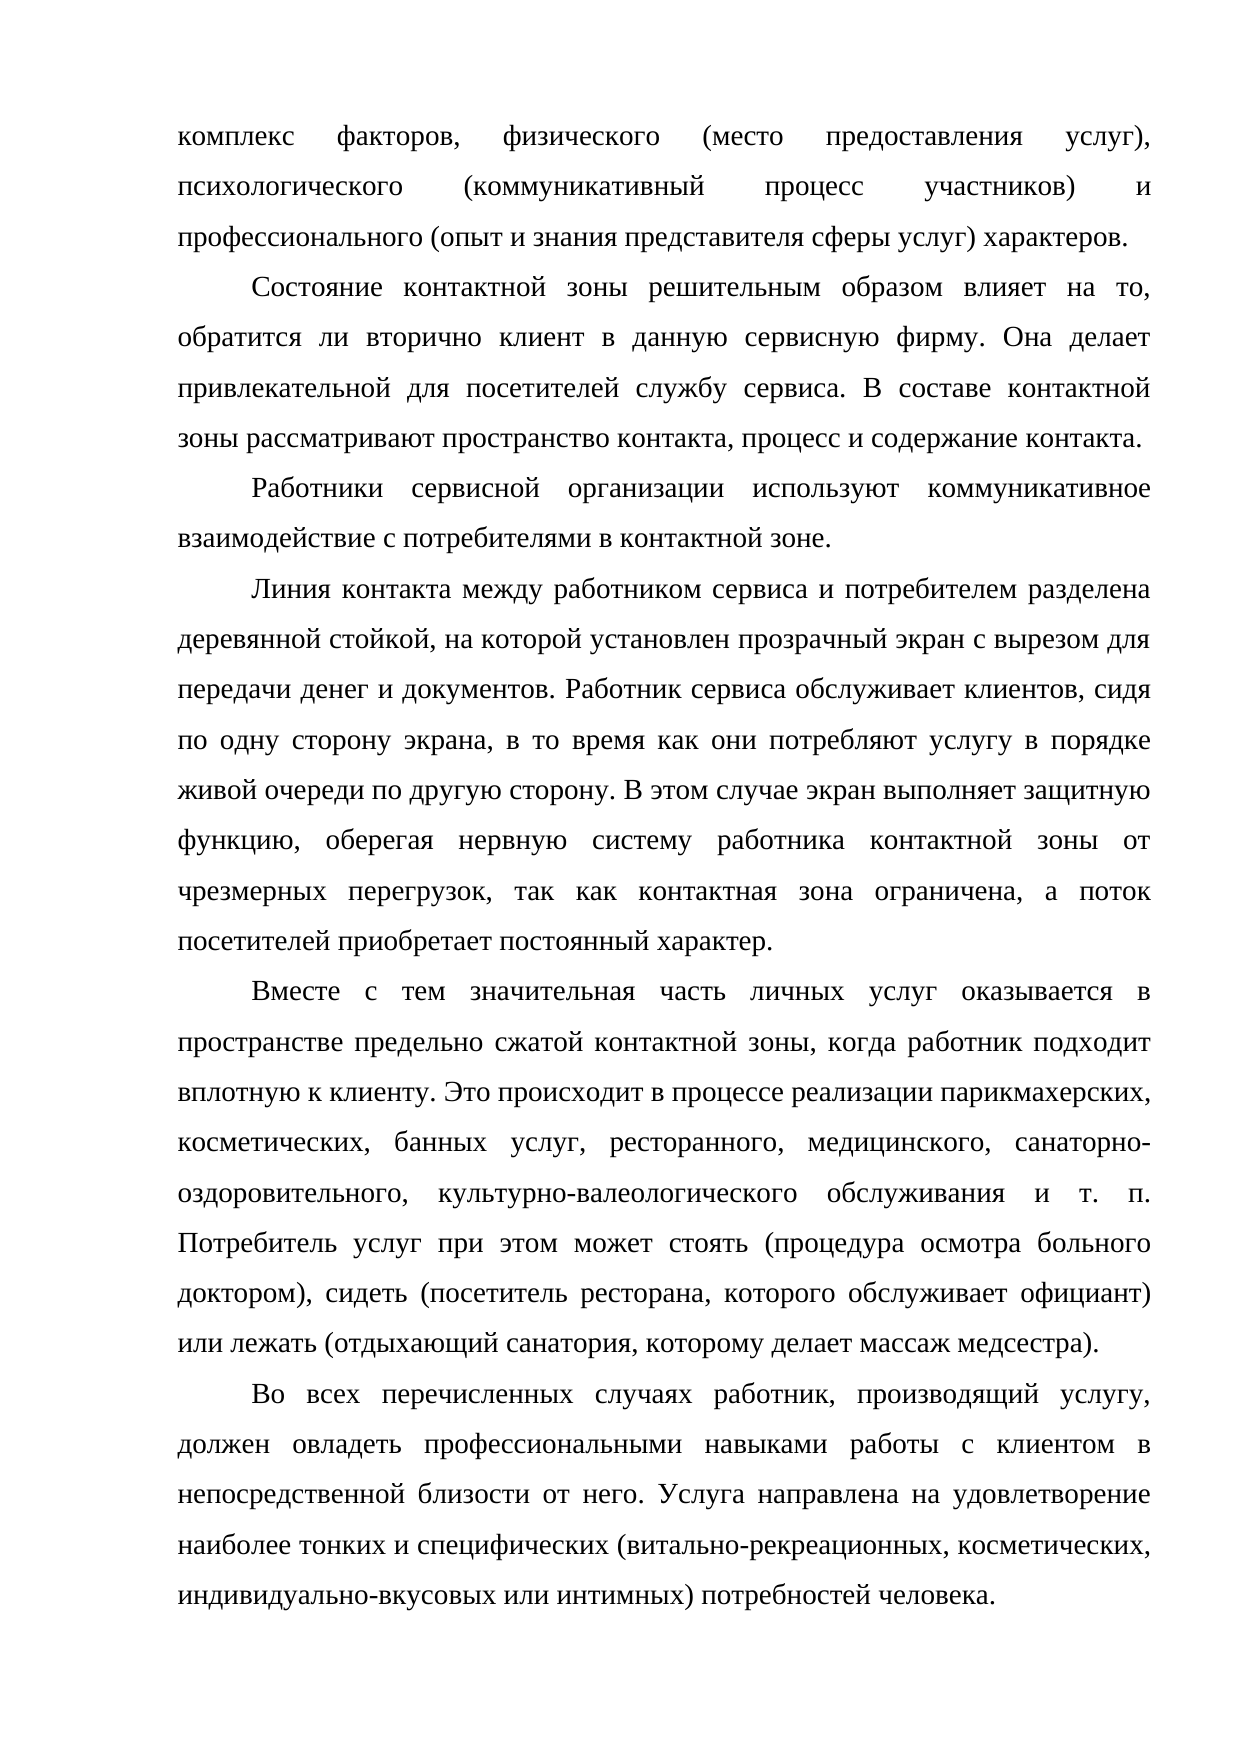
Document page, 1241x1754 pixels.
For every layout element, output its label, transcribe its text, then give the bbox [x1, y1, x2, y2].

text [177, 118, 1152, 252]
text Линия контакта между работником сервиса и потребителем разделена деревянной стойкой, на которой установлен прозрачный экран с вырезом для передачи денег и документов. Работник сервиса обслуживает клиентов, сидя по одну сторону экрана, в то время как они потребляют услугу в порядке живой очереди по другую сторону. В этом случае экран выполняет защитную функцию, оберегая нервную систему работника контактной зоны от чрезмерных перегрузок, так как контактная зона ограничена, а поток посетителей приобретает постоянный характер. [177, 571, 1152, 957]
text Работники сервисной организации используют коммуникативное взаимодействие с потребителями в контактной зоне. [177, 470, 1152, 554]
text Во всех перечисленных случаях работник, производящий услугу, должен овладеть профессиональными навыками работы с клиентом в непосредственной близости от него. Услуга направлена на удовлетворение наиболее тонких и специфических (витально-рекреационных, косметических, индивидуально-вкусовых или интимных) потребностей человека. [177, 1376, 1152, 1611]
text Состояние контактной зоны решительным образом влияет на то, обратится ли вторично клиент в данную сервисную фирму. Она делает привлекательной для посетителей службу сервиса. В составе контактной зоны рассматривают пространство контакта, процесс и содержание контакта. [177, 269, 1152, 453]
text Вместе с тем значительная часть личных услуг оказывается в пространстве предельно сжатой контактной зоны, когда работник подходит вплотную к клиенту. Это происходит в процессе реализации парикмахерских, косметических, банных услуг, ресторанного, медицинского, санаторно-оздоровительного, культурно-валеологического обслуживания и т. п. Потребитель услуг при этом может стоять (процедура осмотра больного доктором), сидеть (посетитель ресторана, которого обслуживает официант) или лежать (отдыхающий санатория, которому делает массаж медсестра). [177, 973, 1152, 1359]
